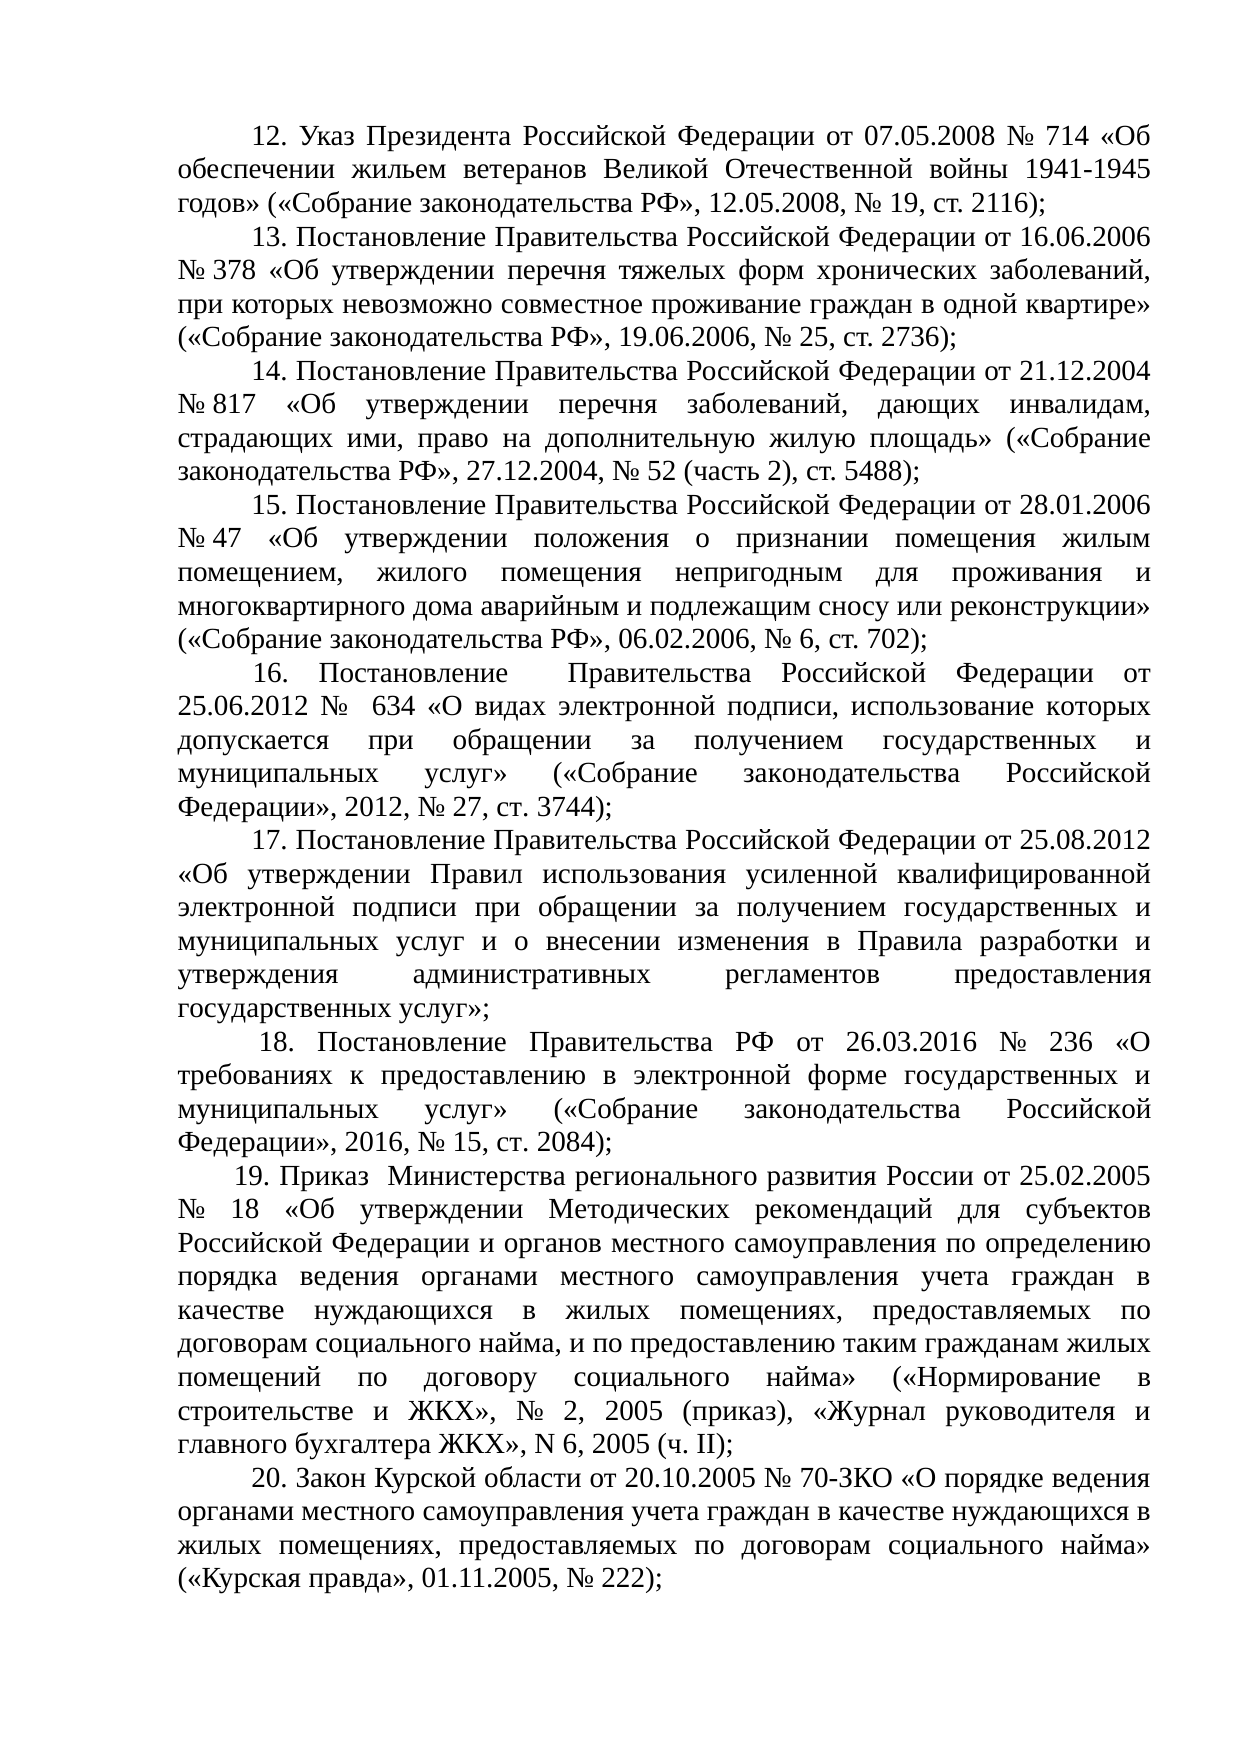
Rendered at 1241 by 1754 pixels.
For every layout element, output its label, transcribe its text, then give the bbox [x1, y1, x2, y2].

text 14. Постановление Правительства Российской Федерации от 21.12.2004 № 817 «Об утверждении перечня заболеваний, дающих инвалидам, страдающих ими, право на дополнительную жилую площадь» («Собрание законодательства РФ», 27.12.2004, № 52 (часть 2), ст. 5488); [177, 353, 1152, 487]
text 12. Указ Президента Российской Федерации от 07.05.2008 № 714 «Об обеспечении жильем ветеранов Великой Отечественной войны 1941-1945 годов» («Собрание законодательства РФ», 12.05.2008, № 19, ст. 2116); [177, 118, 1152, 219]
text 13. Постановление Правительства Российской Федерации от 16.06.2006 № 378 «Об утверждении перечня тяжелых форм хронических заболеваний, при которых невозможно совместное проживание граждан в одной квартире» («Собрание законодательства РФ», 19.06.2006, № 25, ст. 2736); [177, 219, 1152, 353]
text 19. Приказ Министерства регионального развития России от 25.02.2005 № 18 «Об утверждении Методических рекомендаций для субъектов Российской Федерации и органов местного самоуправления по определению порядка ведения органами местного самоуправления учета граждан в качестве нуждающихся в жилых помещениях, предоставляемых по договорам социального найма, и по предоставлению таким гражданам жилых помещений по договору социального найма» («Нормирование в строительстве и ЖКХ», № 2, 2005 (приказ), «Журнал руководителя и главного бухгалтера ЖКХ», N 6, 2005 (ч. II); [177, 1158, 1152, 1460]
text 15. Постановление Правительства Российской Федерации от 28.01.2006 № 47 «Об утверждении положения о признании помещения жилым помещением, жилого помещения непригодным для проживания и многоквартирного дома аварийным и подлежащим сносу или реконструкции» («Собрание законодательства РФ», 06.02.2006, № 6, ст. 702); [177, 487, 1152, 655]
text 20. Закон Курской области от 20.10.2005 № 70-ЗКО «О порядке ведения органами местного самоуправления учета граждан в качестве нуждающихся в жилых помещениях, предоставляемых по договорам социального найма» («Курская правда», 01.11.2005, № 222); [177, 1460, 1152, 1594]
text 16. Постановление Правительства Российской Федерации от 25.06.2012 № 634 «О видах электронной подписи, использование которых допускается при обращении за получением государственных и муниципальных услуг» («Собрание законодательства Российской Федерации», 2012, № 27, ст. 3744); [177, 655, 1152, 822]
text 17. Постановление Правительства Российской Федерации от 25.08.2012 «Об утверждении Правил использования усиленной квалифицированной электронной подписи при обращении за получением государственных и муниципальных услуг и о внесении изменения в Правила разработки и утверждения административных регламентов предоставления государственных услуг»; [177, 822, 1152, 1024]
text 18. Постановление Правительства РФ от 26.03.2016 № 236 «О требованиях к предоставлению в электронной форме государственных и муниципальных услуг» («Собрание законодательства Российской Федерации», 2016, № 15, ст. 2084); [177, 1024, 1152, 1158]
